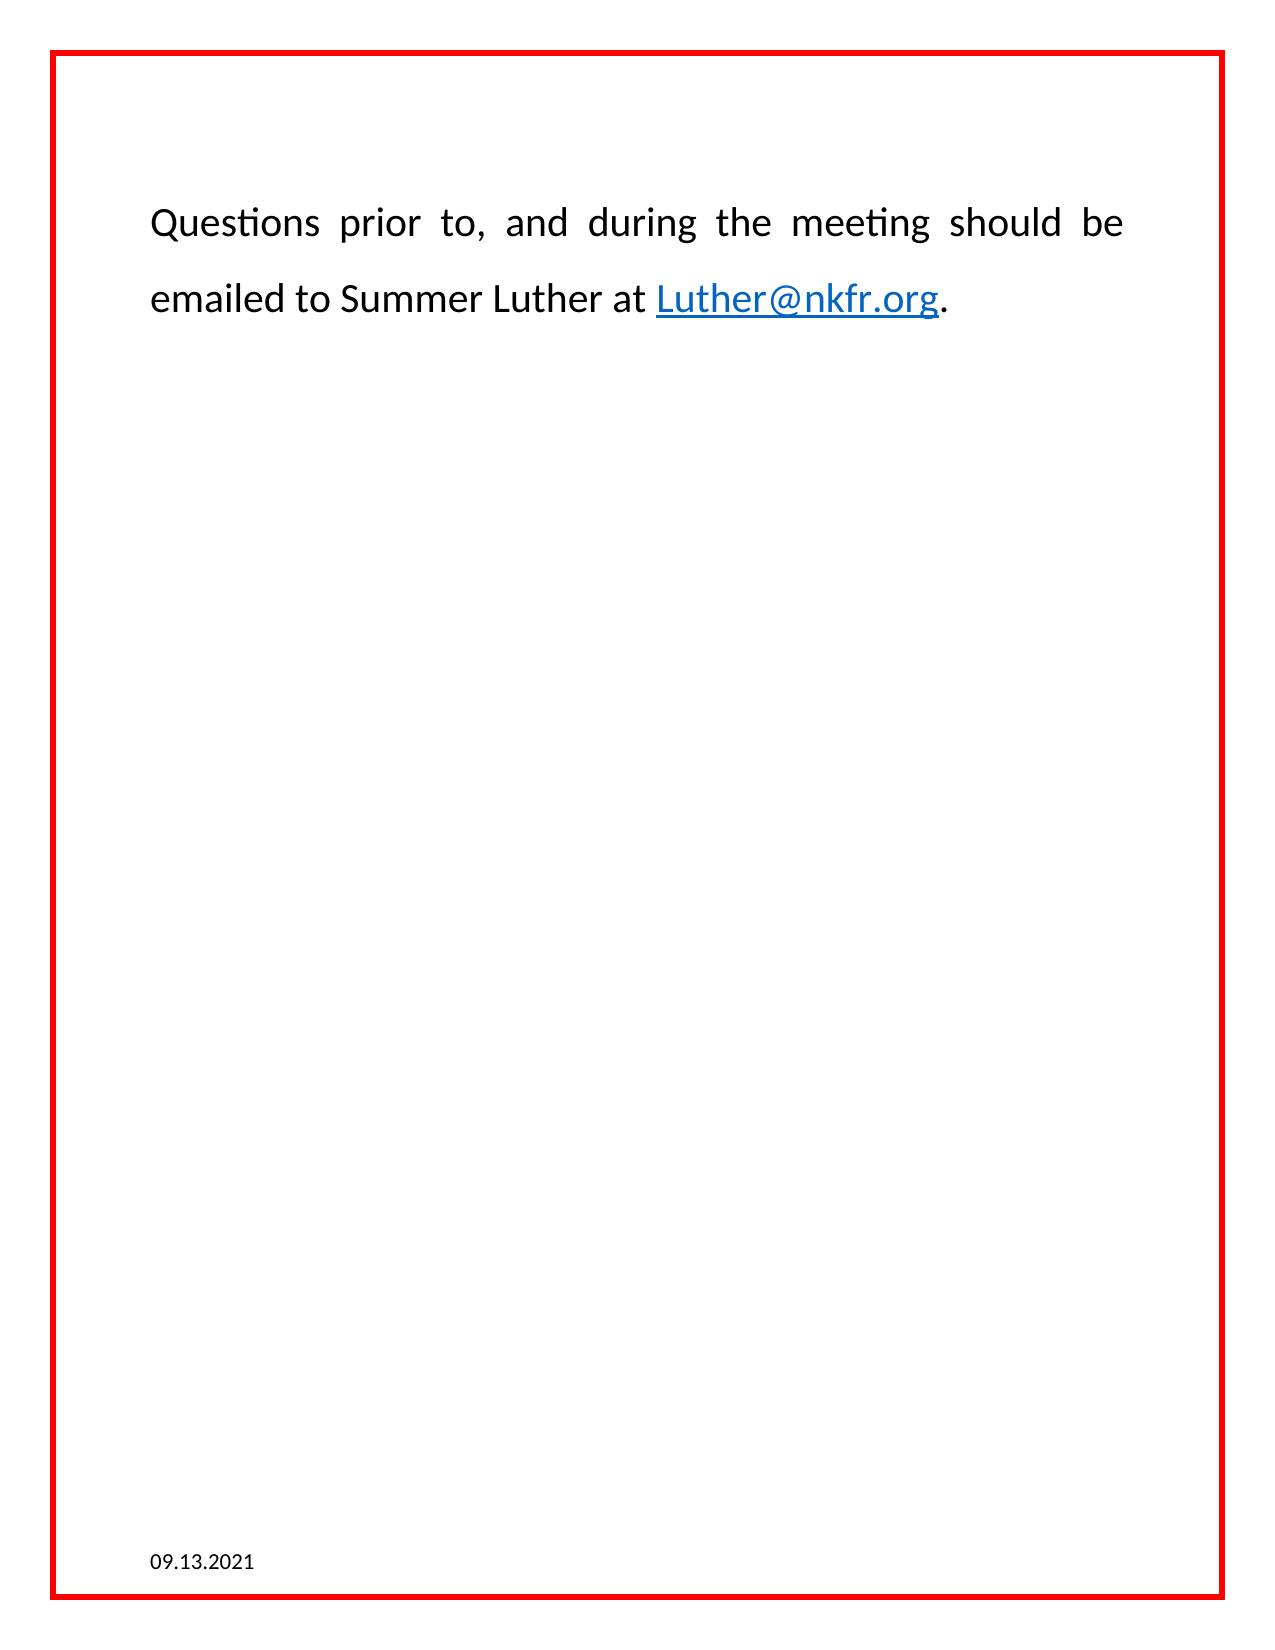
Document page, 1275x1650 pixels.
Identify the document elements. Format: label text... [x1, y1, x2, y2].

text Questions prior to, and during the meeting should be emailed to Summer Luther at Luther@nkfr.org. [150, 196, 1125, 323]
